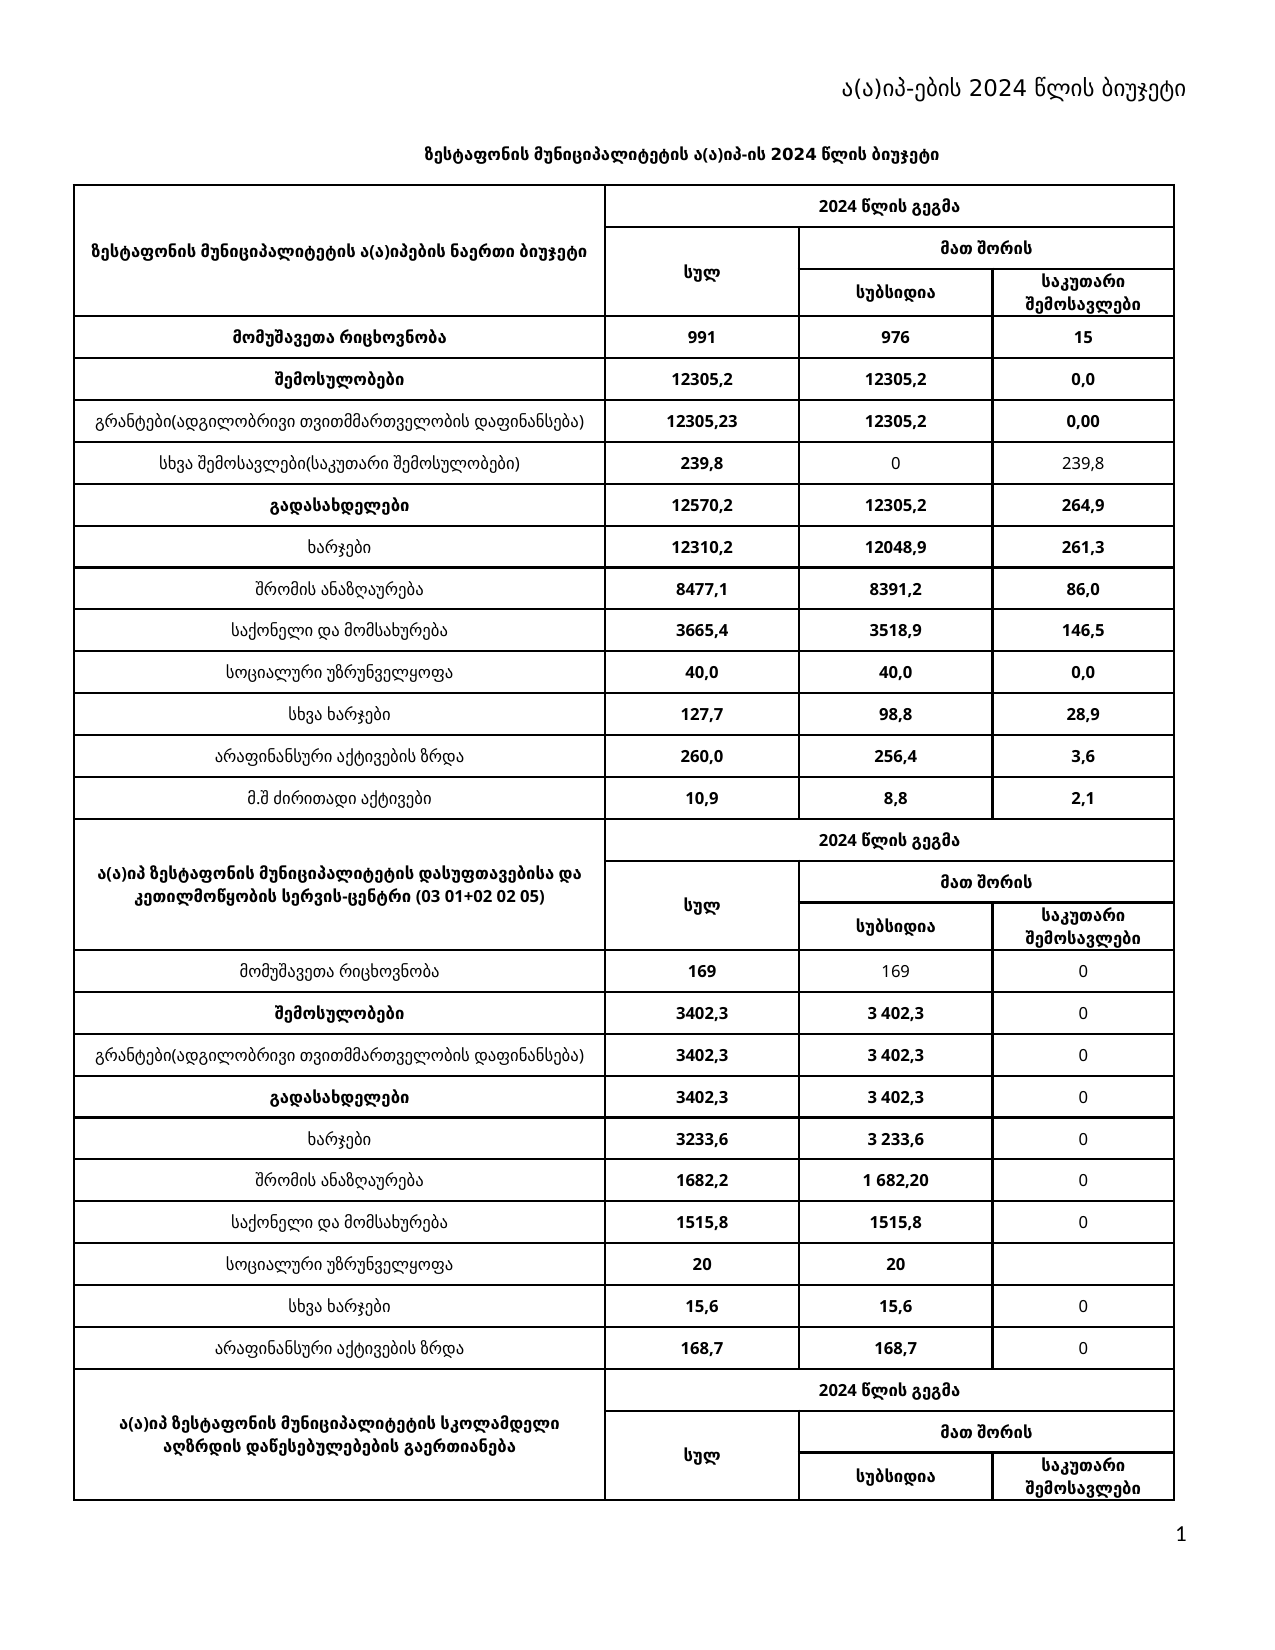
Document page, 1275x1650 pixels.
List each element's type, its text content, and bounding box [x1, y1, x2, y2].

table_cell 8477,1 [606, 569, 798, 608]
table_cell 146,5 [994, 610, 1173, 650]
table_cell 12310,2 [606, 527, 798, 566]
table_cell ხარჯები [75, 527, 604, 566]
table_cell 0 [994, 1160, 1173, 1200]
table_cell შრომის ანაზღაურება [75, 569, 604, 608]
table_cell 40,0 [800, 652, 991, 692]
table_cell ა(ა)იპ ზესტაფონის მუნიციპალიტეტის დასუფთავებისა და კეთილმოწყობის სერვის-ცენტრი (03 01+02 02 05) [75, 820, 604, 949]
table_cell 3 402,3 [800, 1077, 991, 1116]
table_cell საქონელი და მომსახურება [75, 1202, 604, 1242]
table_cell 3233,6 [606, 1119, 798, 1158]
table_cell 1 682,20 [800, 1160, 991, 1200]
table_cell 0 [994, 1286, 1173, 1326]
table_cell საკუთარი შემოსავლები [994, 1454, 1173, 1499]
table_cell გრანტები(ადგილობრივი თვითმმართველობის დაფინანსება) [75, 401, 604, 441]
table_cell 239,8 [606, 443, 798, 483]
table_cell 15,6 [800, 1286, 991, 1326]
table_cell 12048,9 [800, 527, 991, 566]
table_cell 1515,8 [800, 1202, 991, 1242]
table_cell 15 [994, 317, 1173, 357]
table_cell 15,6 [606, 1286, 798, 1326]
table_cell შემოსულობები [75, 993, 604, 1033]
table_cell 239,8 [994, 443, 1173, 483]
table_cell 168,7 [606, 1328, 798, 1368]
table_cell 264,9 [994, 485, 1173, 524]
table_cell 3665,4 [606, 610, 798, 650]
table_cell 2,1 [994, 778, 1173, 818]
table_cell სულ [606, 862, 798, 949]
table_cell მომუშავეთა რიცხოვნობა [75, 951, 604, 991]
table_cell შრომის ანაზღაურება [75, 1160, 604, 1200]
table_cell 0 [994, 1035, 1173, 1074]
table_cell 12305,2 [800, 359, 991, 399]
table_cell 1515,8 [606, 1202, 798, 1242]
table_cell 8391,2 [800, 569, 991, 608]
table_cell 0,00 [994, 401, 1173, 441]
table_cell ხარჯები [75, 1119, 604, 1158]
table_cell გრანტები(ადგილობრივი თვითმმართველობის დაფინანსება) [75, 1035, 604, 1074]
table_cell 991 [606, 317, 798, 357]
table_cell 2024 წლის გეგმა [606, 820, 1173, 859]
table_cell 28,9 [994, 694, 1173, 734]
table_cell 0 [994, 951, 1173, 991]
table_cell 168,7 [800, 1328, 991, 1368]
table_cell 86,0 [994, 569, 1173, 608]
table_cell საქონელი და მომსახურება [75, 610, 604, 650]
table_cell არაფინანსური აქტივების ზრდა [75, 1328, 604, 1368]
text ზესტაფონის მუნიციპალიტეტის ა(ა)იპ-ის 2024 წლის ბიუჯეტი [177, 143, 1186, 166]
table_cell 0 [994, 1077, 1173, 1116]
table_cell 12305,2 [800, 401, 991, 441]
table_cell 976 [800, 317, 991, 357]
table_cell 261,3 [994, 527, 1173, 566]
table_cell 3402,3 [606, 1077, 798, 1116]
table_cell 3402,3 [606, 1035, 798, 1074]
table_cell [994, 1244, 1173, 1284]
table_cell 12570,2 [606, 485, 798, 524]
table_cell 169 [606, 951, 798, 991]
table_cell 3518,9 [800, 610, 991, 650]
table_cell მათ შორის [800, 862, 1173, 901]
table_cell 3 402,3 [800, 1035, 991, 1074]
table_cell მ.შ ძირითადი აქტივები [75, 778, 604, 818]
table_cell 12305,23 [606, 401, 798, 441]
table_cell 2024 წლის გეგმა [606, 1370, 1173, 1409]
table_cell სხვა ხარჯები [75, 1286, 604, 1326]
table_cell სუბსიდია [800, 270, 991, 315]
table_cell 3 402,3 [800, 993, 991, 1033]
table_cell სუბსიდია [800, 904, 991, 949]
table_cell სულ [606, 228, 798, 315]
table_cell 20 [800, 1244, 991, 1284]
table_cell 40,0 [606, 652, 798, 692]
table_cell საკუთარი შემოსავლები [994, 904, 1173, 949]
table_cell სხვა შემოსავლები(საკუთარი შემოსულობები) [75, 443, 604, 483]
table_cell შემოსულობები [75, 359, 604, 399]
table_cell 169 [800, 951, 991, 991]
table_cell 256,4 [800, 736, 991, 776]
table_cell სხვა ხარჯები [75, 694, 604, 734]
table_cell გადასახდელები [75, 1077, 604, 1116]
table_cell 98,8 [800, 694, 991, 734]
table_cell სოციალური უზრუნველყოფა [75, 652, 604, 692]
table_cell სოციალური უზრუნველყოფა [75, 1244, 604, 1284]
table_cell 0 [994, 1328, 1173, 1368]
table_cell მათ შორის [800, 228, 1173, 268]
table_cell 12305,2 [800, 485, 991, 524]
table_cell მომუშავეთა რიცხოვნობა [75, 317, 604, 357]
table_cell 127,7 [606, 694, 798, 734]
table_cell 8,8 [800, 778, 991, 818]
table_cell 0 [994, 993, 1173, 1033]
table_cell 260,0 [606, 736, 798, 776]
table_cell 3402,3 [606, 993, 798, 1033]
table_cell გადასახდელები [75, 485, 604, 524]
table_cell 0,0 [994, 359, 1173, 399]
table_cell 0 [994, 1202, 1173, 1242]
table_header 2024 წლის გეგმა [606, 186, 1173, 226]
table_cell სულ [606, 1412, 798, 1499]
table_cell 0 [800, 443, 991, 483]
table_cell 3 233,6 [800, 1119, 991, 1158]
table_cell 0,0 [994, 652, 1173, 692]
table_cell საკუთარი შემოსავლები [994, 270, 1173, 315]
table_cell 3,6 [994, 736, 1173, 776]
table_cell 12305,2 [606, 359, 798, 399]
table_cell 20 [606, 1244, 798, 1284]
table_cell 1682,2 [606, 1160, 798, 1200]
table_cell მათ შორის [800, 1412, 1173, 1451]
table_cell სუბსიდია [800, 1454, 991, 1499]
table_cell 10,9 [606, 778, 798, 818]
table_cell ა(ა)იპ ზესტაფონის მუნიციპალიტეტის სკოლამდელი აღზრდის დაწესებულებების გაერთიანება [75, 1370, 604, 1499]
table_header ზესტაფონის მუნიციპალიტეტის ა(ა)იპების ნაერთი ბიუჯეტი [75, 186, 604, 315]
table_cell არაფინანსური აქტივების ზრდა [75, 736, 604, 776]
table_cell 0 [994, 1119, 1173, 1158]
